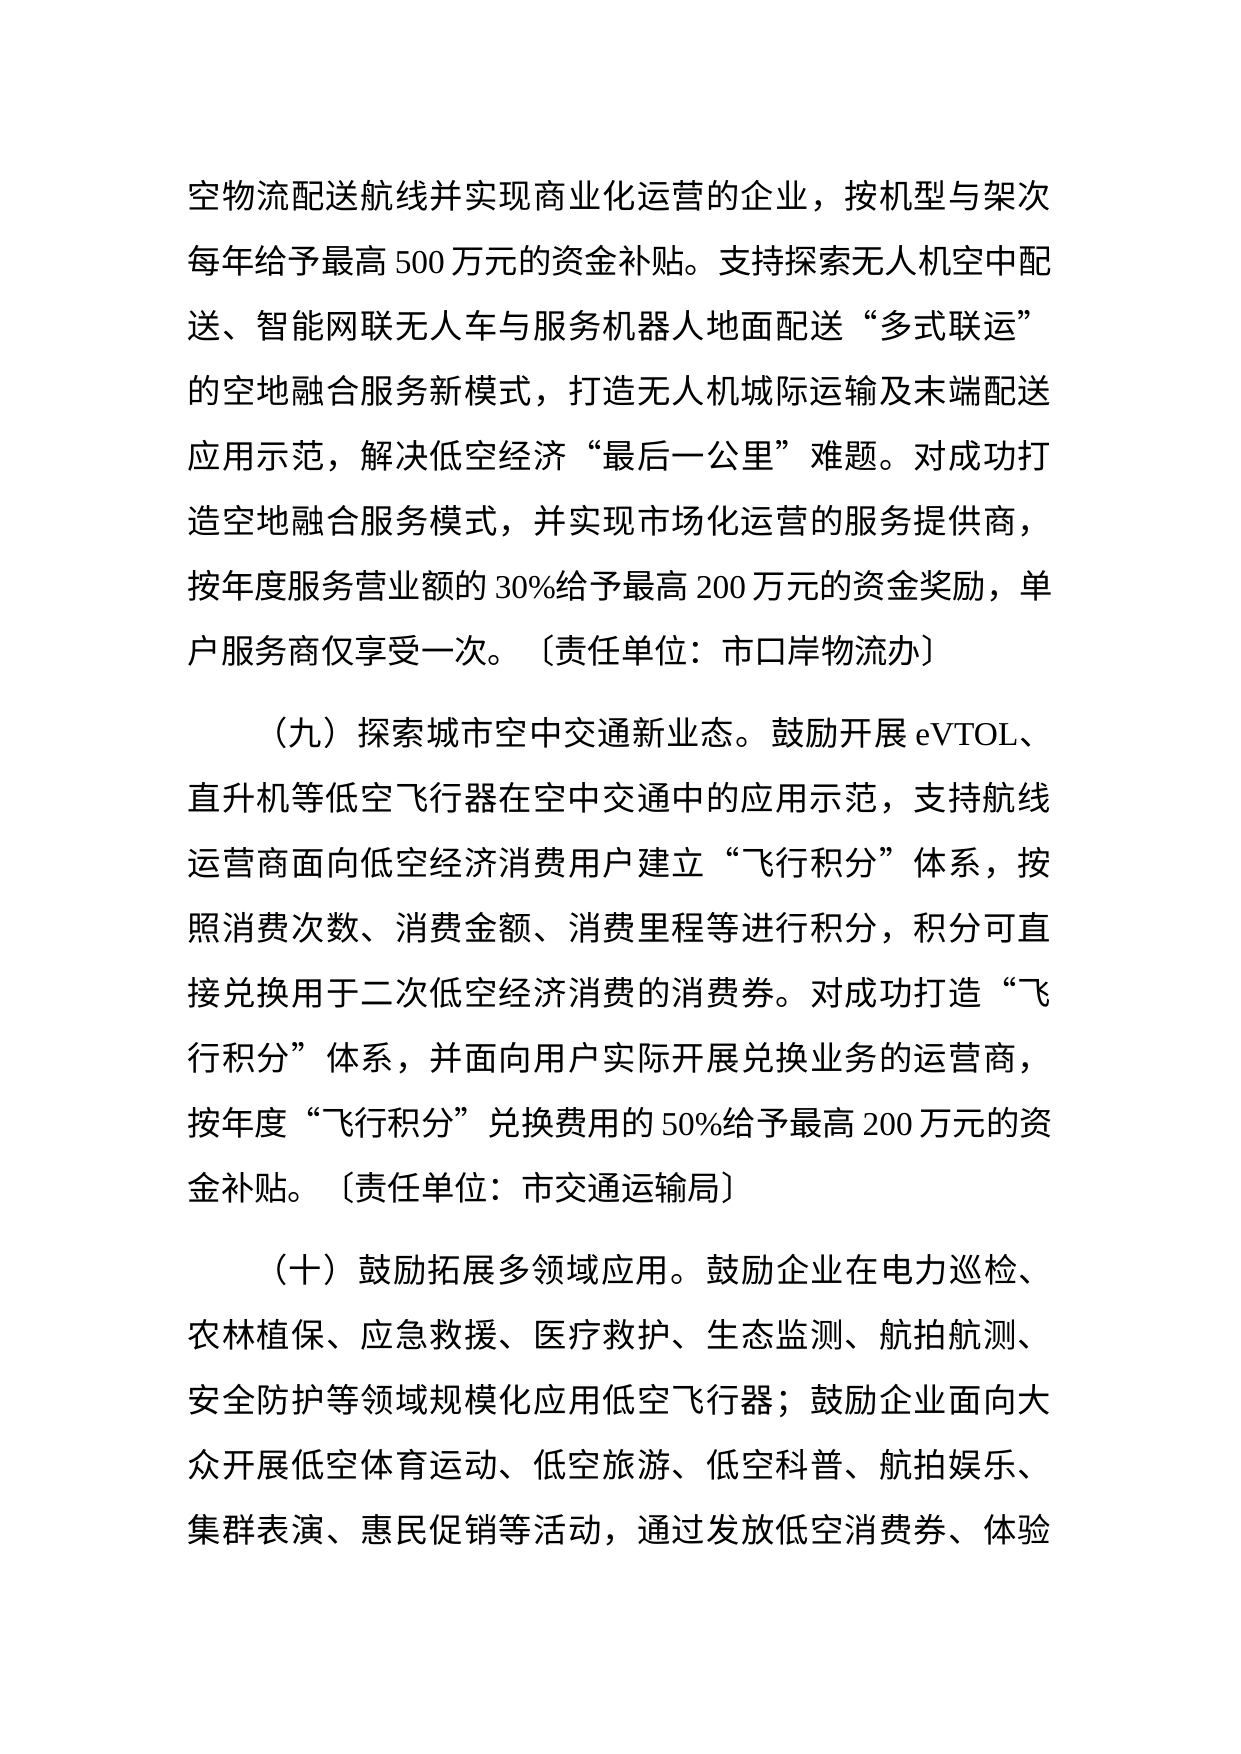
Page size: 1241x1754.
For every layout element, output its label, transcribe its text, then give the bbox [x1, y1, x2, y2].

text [187, 1235, 1053, 1560]
text （九）探索城市空中交通新业态。鼓励开展eVTOL、直升机等低空飞行器在空中交通中的应用示范，支持航线运营商面向低空经济消费用户建立“飞行积分”体系，按照消费次数、消费金额、消费里程等进行积分，积分可直接兑换用于二次低空经济消费的消费券。对成功打造“飞行积分”体系，并面向用户实际开展兑换业务的运营商，按年度“飞行积分”兑换费用的50%给予最高200万元的资金补贴。〔责任单位：市交通运输局〕 [187, 699, 1053, 1219]
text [187, 162, 1053, 682]
